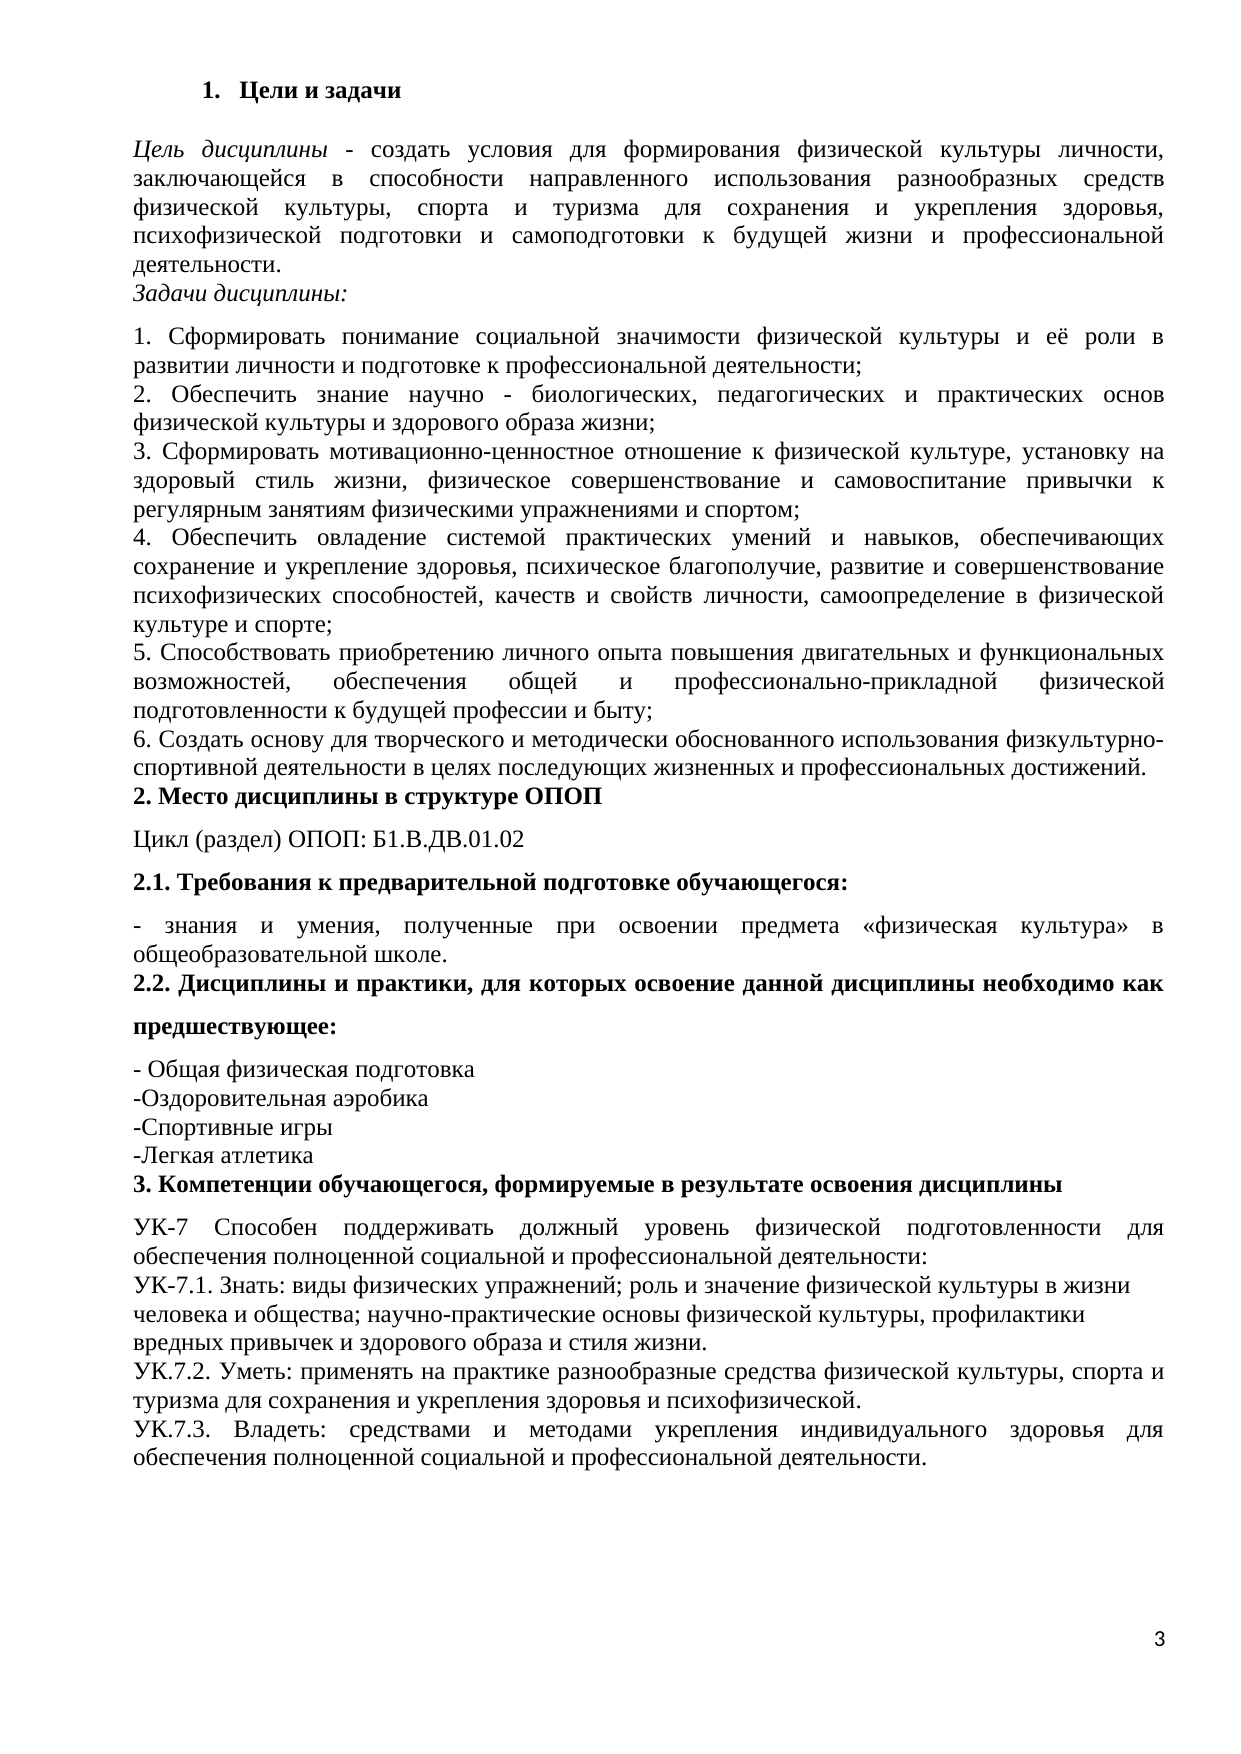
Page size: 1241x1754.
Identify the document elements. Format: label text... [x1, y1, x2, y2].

text 2.1. Требования к предварительной подготовке обучающегося: [133, 867, 1165, 896]
text -Спортивные игры [133, 1112, 1165, 1141]
text 2. Обеспечить знание научно - биологических, педагогических и практических основ физической культуры и здорового образа жизни; [133, 379, 1165, 436]
text 2.2. Дисциплины и практики, для которых освоение данной дисциплины необходимо как предшествующее: [133, 968, 1165, 1040]
text -Оздоровительная аэробика [133, 1083, 1165, 1112]
text Задачи дисциплины: [133, 278, 1165, 307]
text УК.7.2. Уметь: применять на практике разнообразные средства физической культуры, спорта и туризма для сохранения и укрепления здоровья и психофизической. [133, 1356, 1165, 1414]
text 6. Создать основу для творческого и методически обоснованного использования физкультурно-спортивной деятельности в целях последующих жизненных и профессиональных достижений. [133, 724, 1165, 781]
text 3. Компетенции обучающегося, формируемые в результате освоения дисциплины [133, 1169, 1165, 1198]
text Цель дисциплины - создать условия для формирования физической культуры личности, заключающейся в способности направленного использования разнообразных средств физической культуры, спорта и туризма для сохранения и укрепления здоровья, психофизической подготовки и самоподготовки к будущей жизни и профессиональной деятельности. [133, 134, 1165, 278]
text - знания и умения, полученные при освоении предмета «физическая культура» в общеобразовательной школе. [133, 911, 1165, 968]
list Цели и задачи [202, 75, 1165, 104]
text 4. Обеспечить овладение системой практических умений и навыков, обеспечивающих сохранение и укрепление здоровья, психическое благополучие, развитие и совершенствование психофизических способностей, качеств и свойств личности, самоопределение в физической культуре и спорте; [133, 522, 1165, 637]
text Цикл (раздел) ОПОП: Б1.В.ДВ.01.02 [133, 824, 1165, 853]
text УК-7 Способен поддерживать должный уровень физической подготовленности для обеспечения полноценной социальной и профессиональной деятельности: [133, 1212, 1165, 1270]
text -Легкая атлетика [133, 1141, 1165, 1169]
text 2. Место дисциплины в структуре ОПОП [133, 781, 1165, 810]
text 5. Способствовать приобретению личного опыта повышения двигательных и функциональных возможностей, обеспечения общей и профессионально-прикладной физической подготовленности к будущей профессии и быту; [133, 637, 1165, 724]
text 1. Сформировать понимание социальной значимости физической культуры и её роли в развитии личности и подготовке к профессиональной деятельности; [133, 321, 1165, 379]
text - Общая физическая подготовка [133, 1054, 1165, 1083]
text УК.7.3. Владеть: средствами и методами укрепления индивидуального здоровья для обеспечения полноценной социальной и профессиональной деятельности. [133, 1414, 1165, 1471]
text УК-7.1. Знать: виды физических упражнений; роль и значение физической культуры в жизни человека и общества; научно-практические основы физической культуры, профилактики вредных привычек и здорового образа и стиля жизни. [133, 1270, 1165, 1356]
text 3. Сформировать мотивационно-ценностное отношение к физической культуре, установку на здоровый стиль жизни, физическое совершенствование и самовоспитание привычки к регулярным занятиям физическими упражнениями и спортом; [133, 436, 1165, 522]
